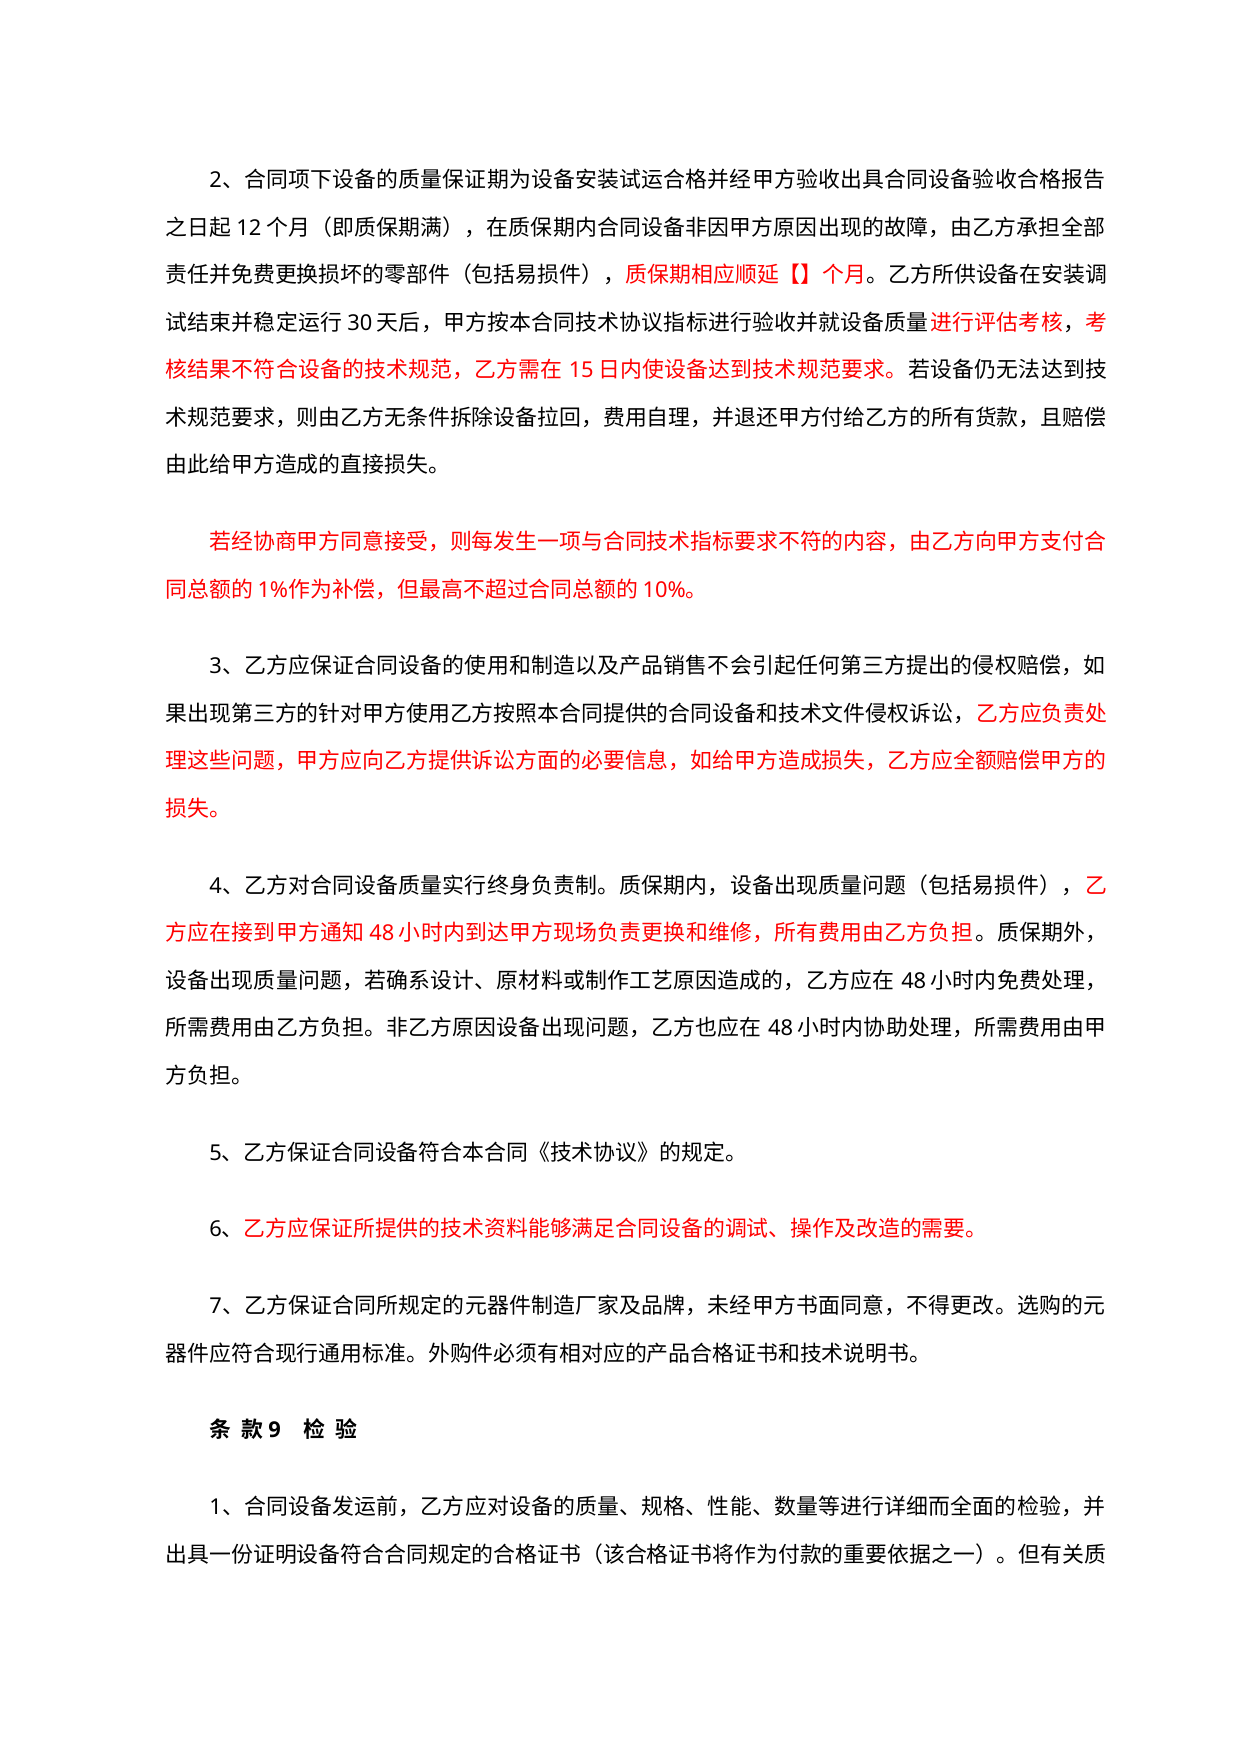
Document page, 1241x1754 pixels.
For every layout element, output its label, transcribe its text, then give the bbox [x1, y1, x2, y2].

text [165, 1489, 1107, 1568]
text 2、合同项下设备的质量保证期为设备安装试运合格并经甲方验收出具合同设备验收合格报告之日起12个月（即质保期满），在质保期内合同设备非因甲方原因出现的故障，由乙方承担全部责任并免费更换损坏的零部件（包括易损件），质保期相应顺延【】个月。乙方所供设备在安装调试结束并稳定运行30天后，甲方按本合同技术协议指标进行验收并就设备质量进行评估考核，考核结果不符合设备的技术规范，乙方需在15日内使设备达到技术规范要求。若设备仍无法达到技术规范要求，则由乙方无条件拆除设备拉回，费用自理，并退还甲方付给乙方的所有货款，且赔偿由此给甲方造成的直接损失。 [165, 162, 1107, 479]
text 3、乙方应保证合同设备的使用和制造以及产品销售不会引起任何第三方提出的侵权赔偿，如果出现第三方的针对甲方使用乙方按照本合同提供的合同设备和技术文件侵权诉讼，乙方应负责处理这些问题，甲方应向乙方提供诉讼方面的必要信息，如给甲方造成损失，乙方应全额赔偿甲方的损失。 [165, 648, 1107, 823]
text 条 款 9 检 验 [165, 1412, 1107, 1444]
text 5、乙方保证合同设备符合本合同《技术协议》的规定。 [165, 1135, 1107, 1166]
text 4、乙方对合同设备质量实行终身负责制。质保期内，设备出现质量问题（包括易损件），乙方应在接到甲方通知48小时内到达甲方现场负责更换和维修，所有费用由乙方负担。质保期外，设备出现质量问题，若确系设计、原材料或制作工艺原因造成的，乙方应在48小时内免费处理，所需费用由乙方负担。非乙方原因设备出现问题，乙方也应在48小时内协助处理，所需费用由甲方负担。 [165, 868, 1107, 1090]
text 6、乙方应保证所提供的技术资料能够满足合同设备的调试、操作及改造的需要。 [165, 1211, 1107, 1243]
text 若经协商甲方同意接受，则每发生一项与合同技术指标要求不符的内容，由乙方向甲方支付合同总额的1%作为补偿，但最高不超过合同总额的10%。 [165, 524, 1107, 603]
text 7、乙方保证合同所规定的元器件制造厂家及品牌，未经甲方书面同意，不得更改。选购的元器件应符合现行通用标准。外购件必须有相对应的产品合格证书和技术说明书。 [165, 1288, 1107, 1367]
